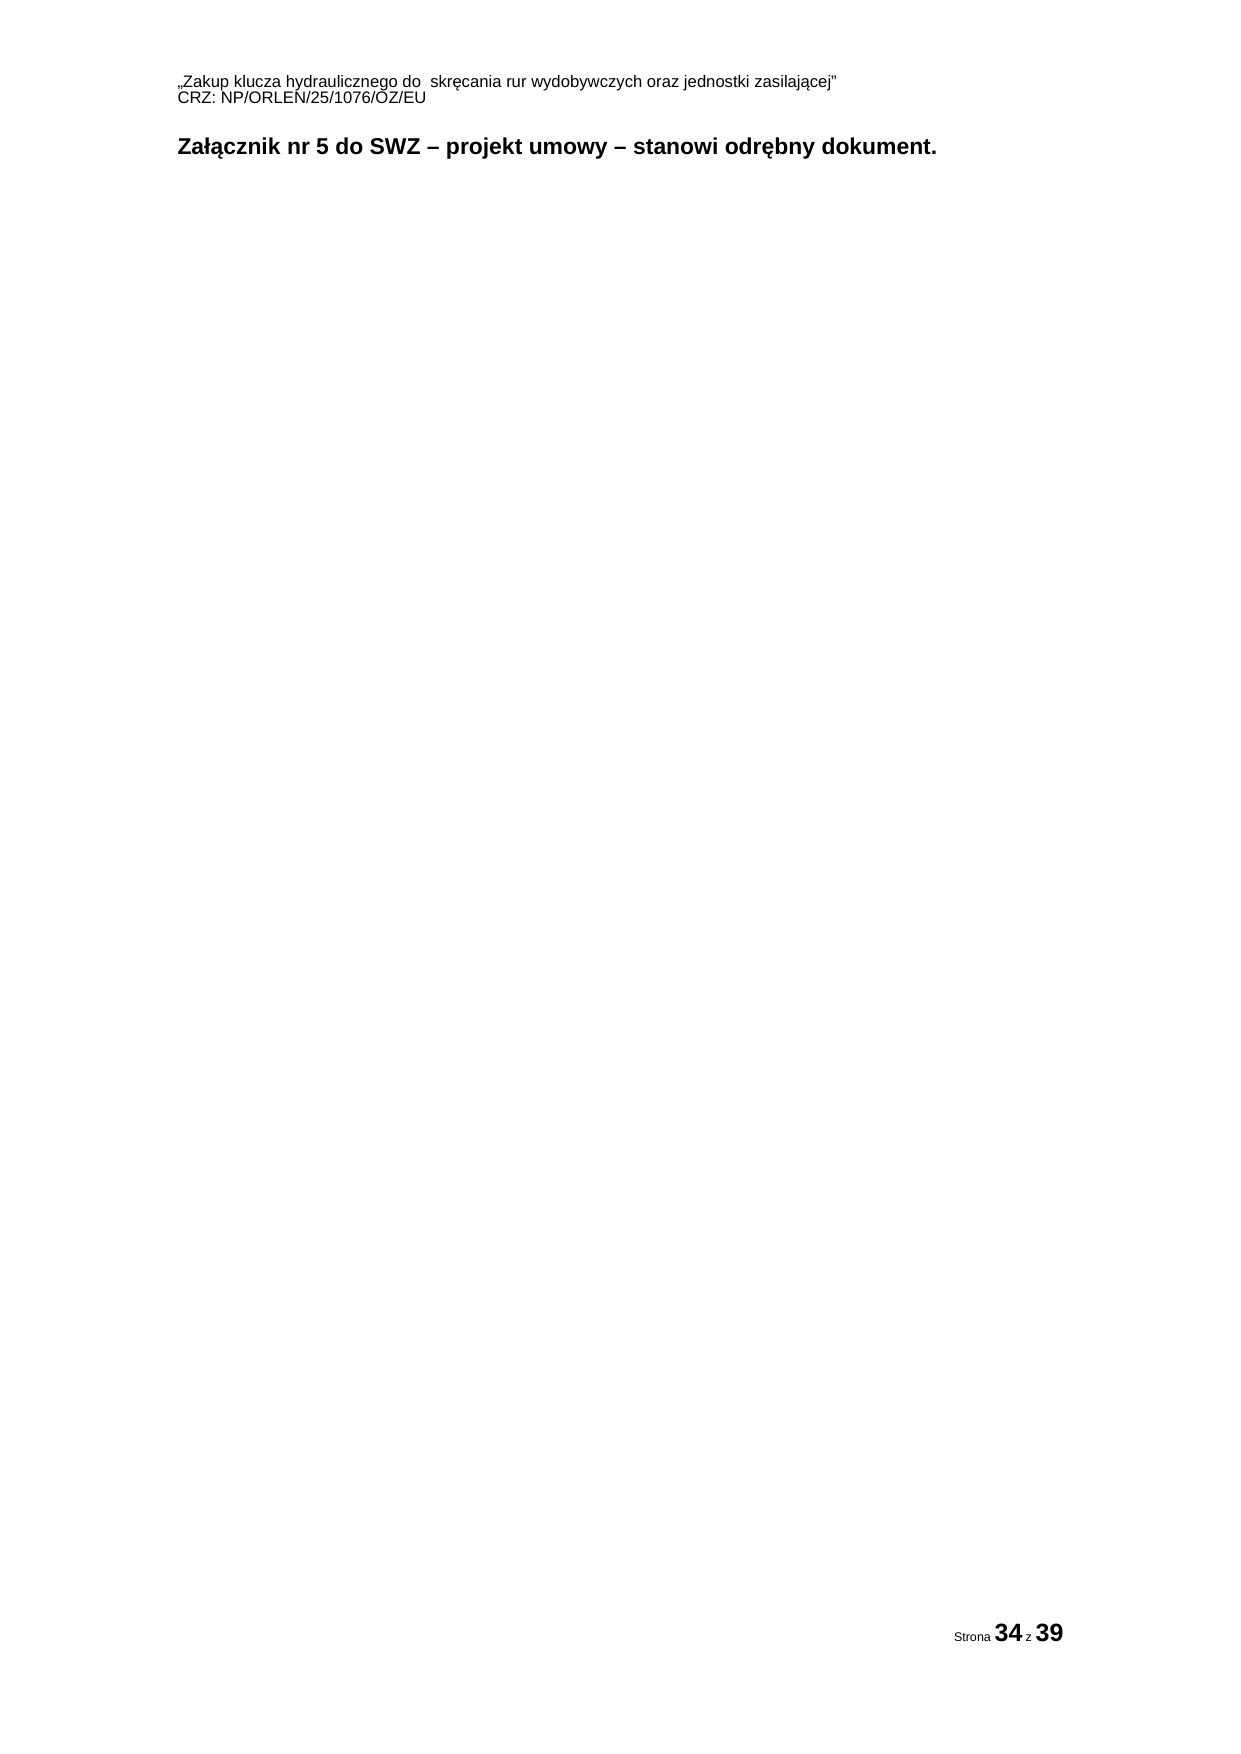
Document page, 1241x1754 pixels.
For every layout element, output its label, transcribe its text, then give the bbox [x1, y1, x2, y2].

list Załącznik nr 5 do SWZ – projekt umowy – stanowi odrębny dokument. [177, 133, 1063, 159]
